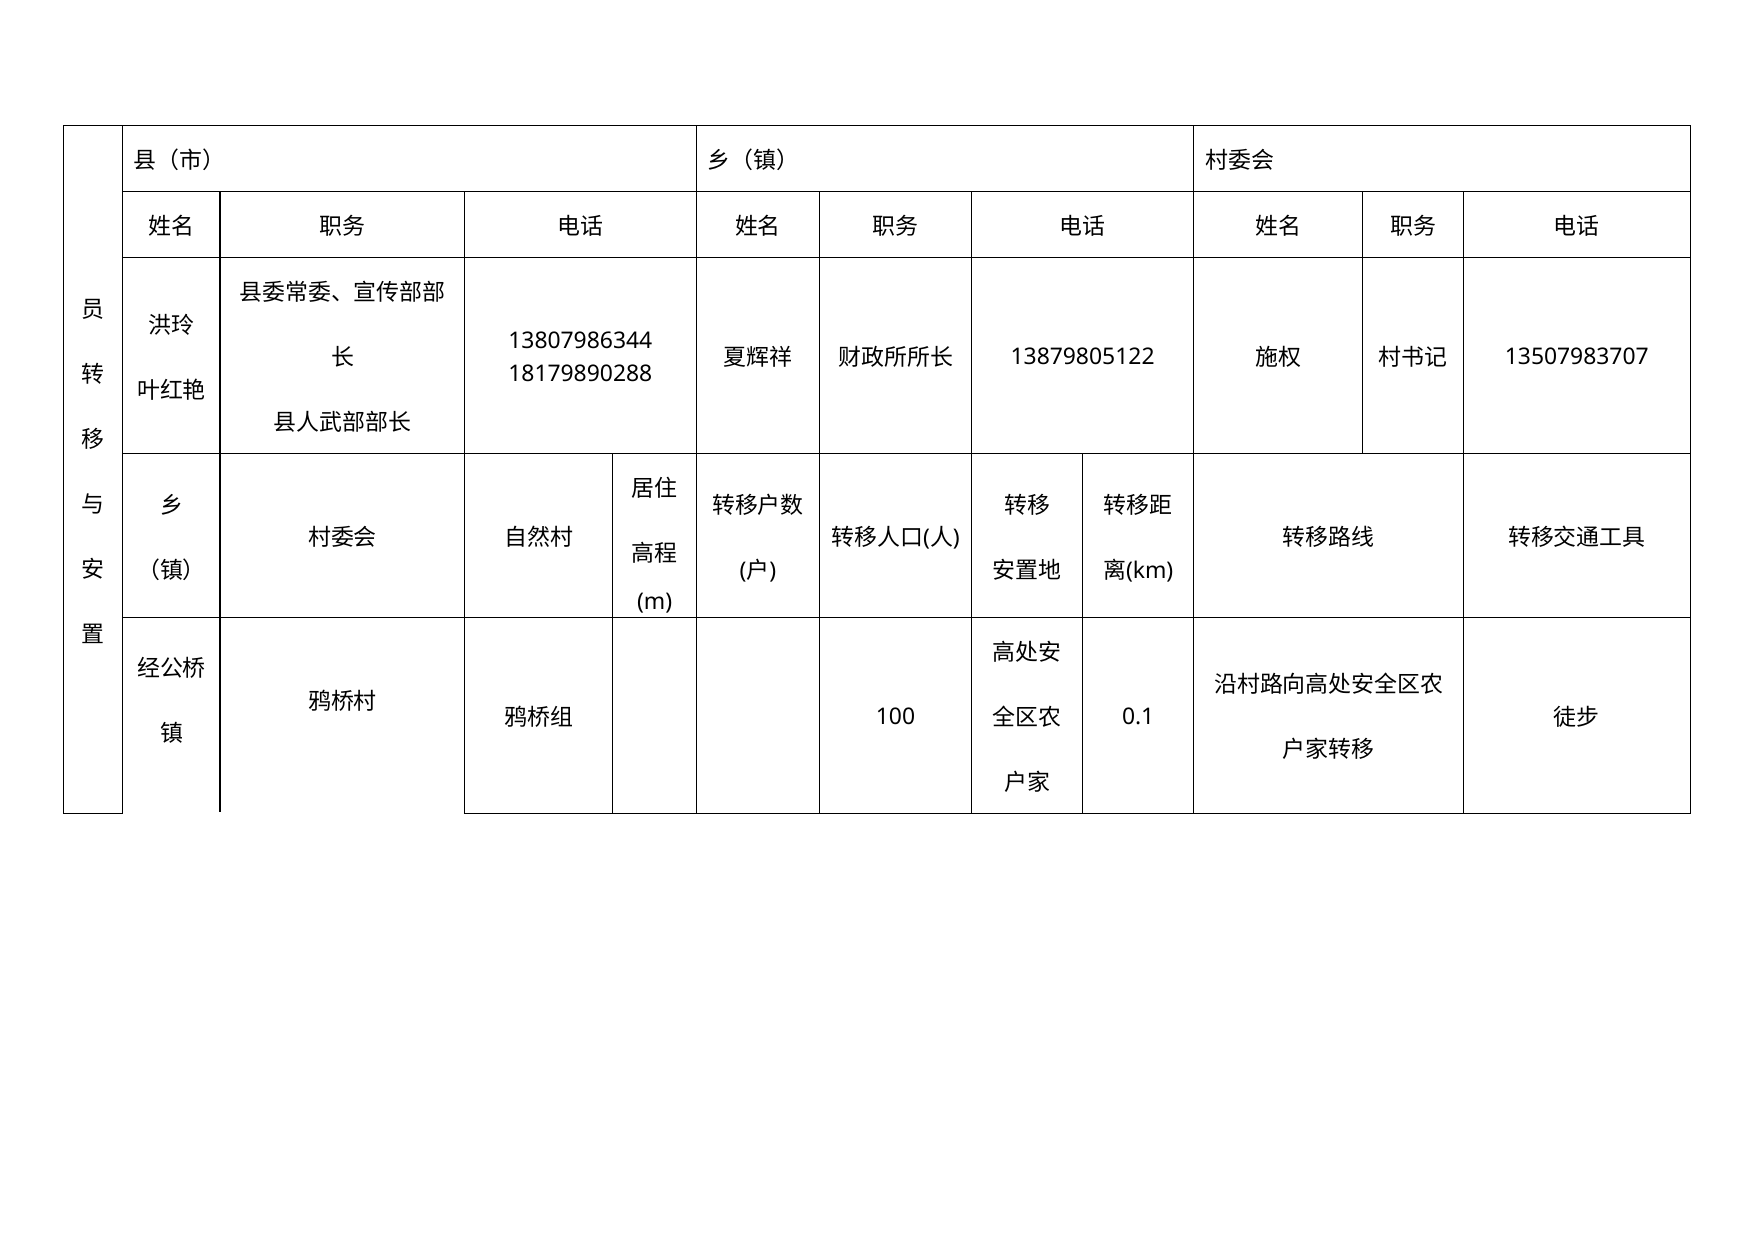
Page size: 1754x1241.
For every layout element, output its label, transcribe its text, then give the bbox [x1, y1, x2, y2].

table_cell 姓名 [697, 192, 819, 257]
table_cell 乡（镇） [123, 454, 219, 617]
table_cell 电话 [972, 192, 1193, 257]
table_cell 村委会 [1194, 126, 1690, 191]
table_cell 职务 [820, 192, 971, 257]
table_cell [697, 618, 819, 813]
table_cell 徒步 [1464, 618, 1690, 813]
table_cell 县（市） [123, 126, 696, 191]
table_cell 13507983707 [1464, 258, 1690, 453]
table_cell 鸦桥村 [220, 618, 464, 813]
table_cell 职务 [221, 192, 464, 257]
table_cell 13807986344 18179890288 [465, 258, 696, 453]
table_cell 姓名 [1194, 192, 1362, 257]
table_cell 夏辉祥 [697, 258, 819, 453]
table_cell 转移距离(km) [1083, 454, 1193, 617]
table_cell 姓名 [123, 192, 219, 257]
table_cell 电话 [1464, 192, 1690, 257]
table_cell 经公桥镇 [123, 618, 220, 813]
table_cell 财政所所长 [820, 258, 971, 453]
table_cell 鸦桥组 [465, 618, 612, 813]
table_cell 电话 [465, 192, 696, 257]
table_cell 0.1 [1083, 618, 1193, 813]
table_cell 居住高程(m) [613, 454, 696, 617]
table_cell 转移交通工具 [1464, 454, 1690, 617]
table_cell 洪玲 叶红艳 [123, 258, 219, 453]
table_cell 转移户数(户) [697, 454, 819, 617]
table_cell 转移路线 [1194, 454, 1463, 617]
table_cell 13879805122 [972, 258, 1193, 453]
table_cell 县委常委、宣传部部长 县人武部部长 [221, 258, 464, 453]
table_cell 村书记 [1363, 258, 1463, 453]
table_cell 职务 [1363, 192, 1463, 257]
table_cell 转移人口(人) [820, 454, 971, 617]
table_cell 沿村路向高处安全区农户家转移 [1194, 618, 1463, 813]
table_cell 村委会 [221, 454, 464, 617]
table_cell 转移 安置地 [972, 454, 1082, 617]
table_cell [613, 618, 696, 813]
table_cell 施权 [1194, 258, 1362, 453]
table_cell 人员 转移与 安置 [64, 126, 122, 813]
table_cell 100 [820, 618, 971, 813]
table_cell 高处安全区农户家 [972, 618, 1082, 813]
table_cell 自然村 [465, 454, 612, 617]
table_cell 乡（镇） [697, 126, 1193, 191]
